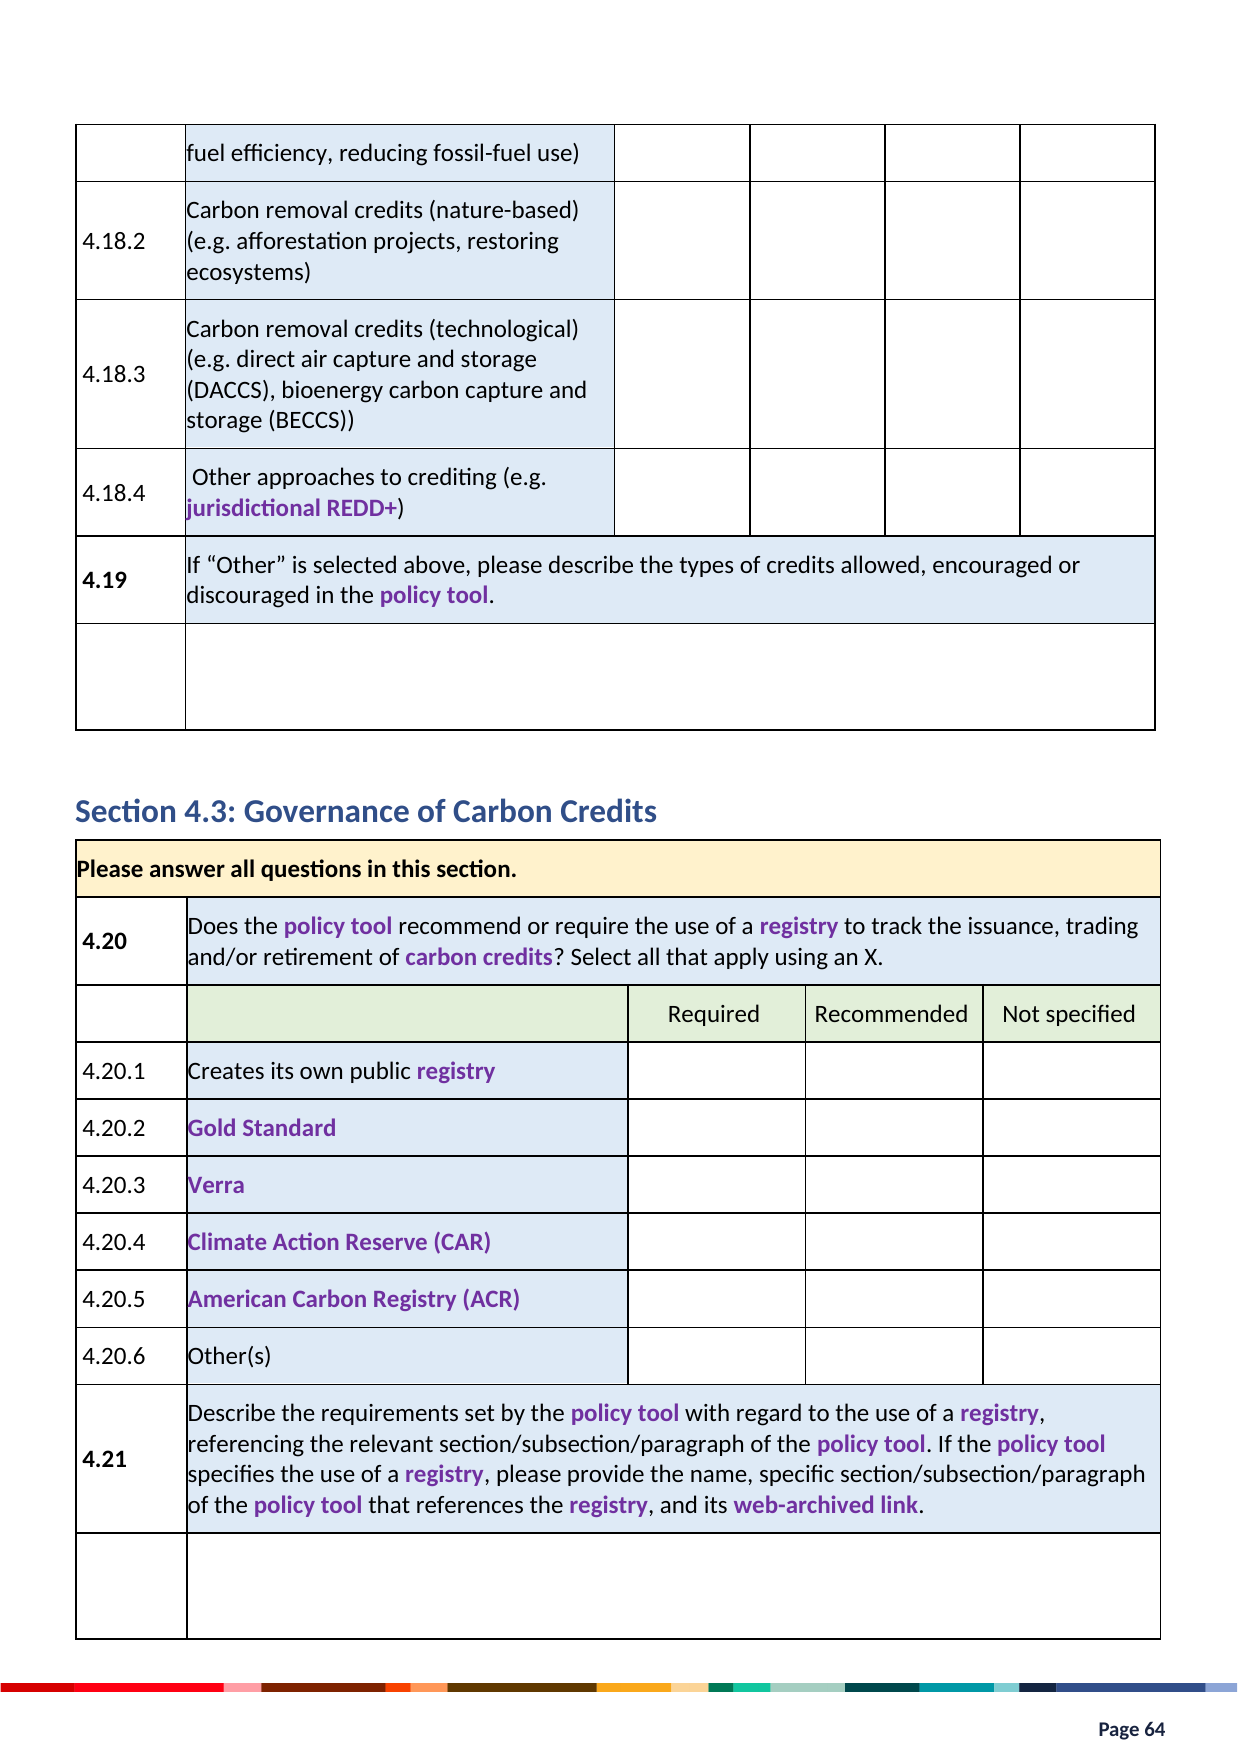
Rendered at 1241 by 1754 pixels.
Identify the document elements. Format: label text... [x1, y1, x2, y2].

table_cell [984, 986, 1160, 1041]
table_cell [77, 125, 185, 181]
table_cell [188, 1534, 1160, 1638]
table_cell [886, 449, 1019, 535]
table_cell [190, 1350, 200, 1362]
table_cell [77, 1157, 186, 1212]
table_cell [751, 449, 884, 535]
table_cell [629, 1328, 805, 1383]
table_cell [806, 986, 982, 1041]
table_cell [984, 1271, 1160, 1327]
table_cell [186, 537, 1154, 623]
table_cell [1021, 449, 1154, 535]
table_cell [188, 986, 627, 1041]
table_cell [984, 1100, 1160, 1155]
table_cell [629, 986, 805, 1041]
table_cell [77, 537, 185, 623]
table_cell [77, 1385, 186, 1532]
picture [0, 1683, 1236, 1692]
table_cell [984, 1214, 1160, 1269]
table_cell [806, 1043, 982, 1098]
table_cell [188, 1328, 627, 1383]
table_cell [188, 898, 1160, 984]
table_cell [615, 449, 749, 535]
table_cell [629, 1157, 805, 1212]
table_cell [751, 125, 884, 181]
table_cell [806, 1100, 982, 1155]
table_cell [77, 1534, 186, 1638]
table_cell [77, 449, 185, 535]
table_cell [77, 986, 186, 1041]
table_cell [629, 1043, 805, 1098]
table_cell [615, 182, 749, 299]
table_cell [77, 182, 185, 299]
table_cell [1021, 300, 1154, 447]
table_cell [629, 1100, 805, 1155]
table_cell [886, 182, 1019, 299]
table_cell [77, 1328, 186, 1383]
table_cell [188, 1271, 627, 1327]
subtitle Section 4.3: Governance of Carbon Credits [75, 790, 1165, 831]
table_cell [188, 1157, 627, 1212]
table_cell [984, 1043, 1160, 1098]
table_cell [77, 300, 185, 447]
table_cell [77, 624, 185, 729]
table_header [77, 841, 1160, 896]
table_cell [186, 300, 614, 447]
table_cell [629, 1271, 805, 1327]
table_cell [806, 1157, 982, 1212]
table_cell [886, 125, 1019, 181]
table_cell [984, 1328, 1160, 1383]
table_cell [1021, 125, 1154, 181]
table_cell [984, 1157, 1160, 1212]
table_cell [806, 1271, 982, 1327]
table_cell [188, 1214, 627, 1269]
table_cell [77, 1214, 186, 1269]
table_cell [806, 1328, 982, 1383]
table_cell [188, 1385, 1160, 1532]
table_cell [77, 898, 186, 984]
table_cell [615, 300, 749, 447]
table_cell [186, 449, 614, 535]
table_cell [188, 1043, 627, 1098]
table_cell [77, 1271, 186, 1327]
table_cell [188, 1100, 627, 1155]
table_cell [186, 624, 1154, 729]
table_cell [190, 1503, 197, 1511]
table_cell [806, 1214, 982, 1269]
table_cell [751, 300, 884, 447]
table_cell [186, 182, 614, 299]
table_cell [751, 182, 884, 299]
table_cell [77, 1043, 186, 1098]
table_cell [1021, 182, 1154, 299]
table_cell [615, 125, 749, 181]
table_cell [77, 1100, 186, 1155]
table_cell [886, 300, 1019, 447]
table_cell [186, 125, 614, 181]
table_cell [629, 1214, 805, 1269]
